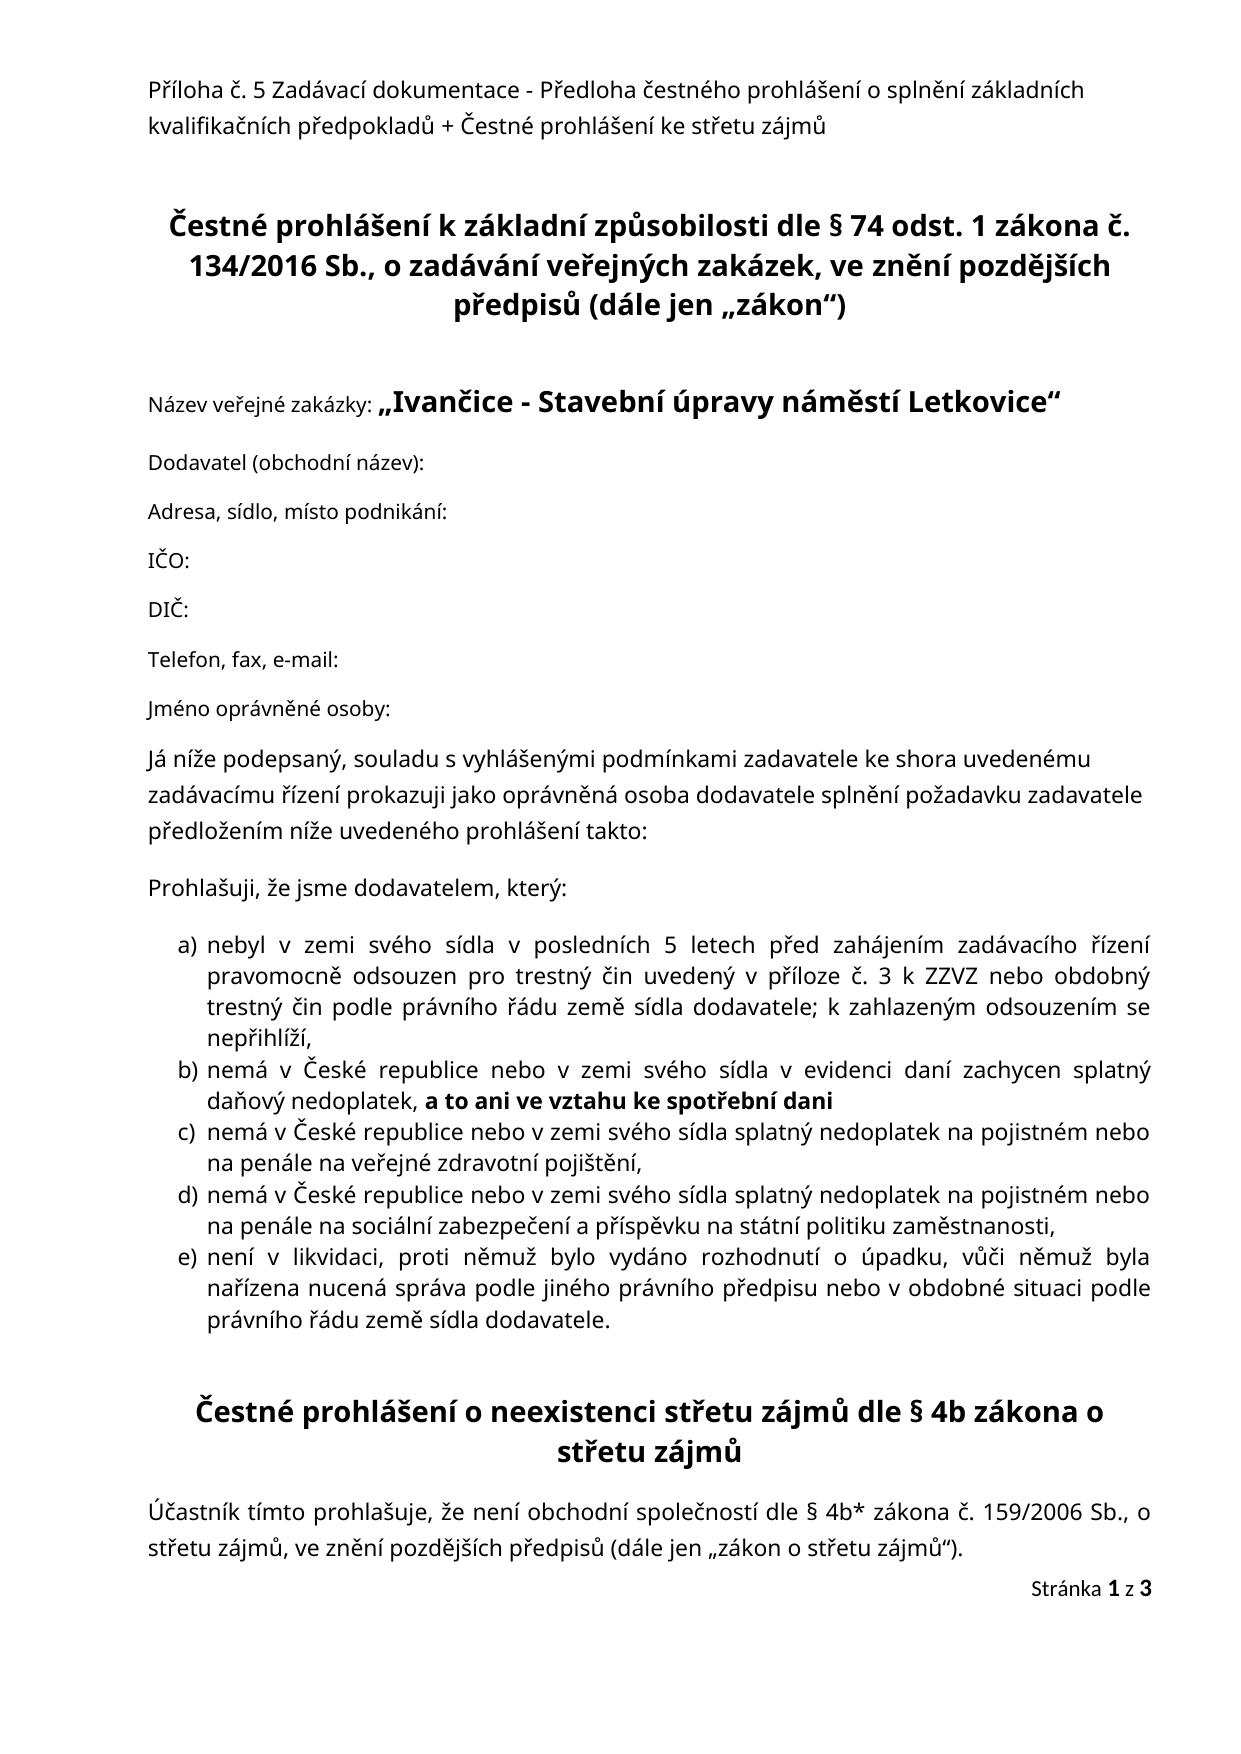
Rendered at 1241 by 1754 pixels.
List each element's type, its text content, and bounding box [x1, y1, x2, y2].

text Dodavatel (obchodní název): [148, 448, 1152, 476]
list není v likvidaci, proti němuž bylo vydáno rozhodnutí o úpadku, vůči němuž byla nařízena nucená správa podle jiného právního předpisu nebo v obdobné situaci podle právního řádu země sídla dodavatele. [177, 1241, 1152, 1335]
list nebyl v zemi svého sídla v posledních 5 letech před zahájením zadávacího řízení pravomocně odsouzen pro trestný čin uvedený v příloze č. 3 k ZZVZ nebo obdobný trestný čin podle právního řádu země sídla dodavatele; k zahlazeným odsouzením se nepřihlíží, [177, 929, 1152, 1054]
list nemá v České republice nebo v zemi svého sídla splatný nedoplatek na pojistném nebo na penále na veřejné zdravotní pojištění, [177, 1116, 1152, 1179]
text Čestné prohlášení o neexistenci střetu zájmů dle § 4b zákona o střetu zájmů [148, 1392, 1152, 1471]
text Telefon, fax, e-mail: [148, 645, 1152, 673]
list nemá v České republice nebo v zemi svého sídla v evidenci daní zachycen splatný daňový nedoplatek, a to ani ve vztahu ke spotřební dani [177, 1054, 1152, 1116]
text Adresa, sídlo, místo podnikání: [148, 497, 1152, 525]
text Prohlašuji, že jsme dodavatelem, který: [148, 872, 1152, 903]
text Jméno oprávněné osoby: [148, 694, 1152, 722]
text Účastník tímto prohlašuje, že není obchodní společností dle § 4b* zákona č. 159/2006 Sb., o střetu zájmů, ve znění pozdějších předpisů (dále jen „zákon o střetu zájmů“). [148, 1496, 1152, 1563]
list nemá v České republice nebo v zemi svého sídla splatný nedoplatek na pojistném nebo na penále na sociální zabezpečení a příspěvku na státní politiku zaměstnanosti, [177, 1179, 1152, 1241]
text Název veřejné zakázky: „Ivančice - Stavební úpravy náměstí Letkovice“ [148, 381, 1152, 421]
text IČO: [148, 546, 1152, 574]
text Čestné prohlášení k základní způsobilosti dle § 74 odst. 1 zákona č. 134/2016 Sb., o zadávání veřejných zakázek, ve znění pozdějších předpisů (dále jen „zákon“) [148, 205, 1152, 324]
text Já níže podepsaný, souladu s vyhlášenými podmínkami zadavatele ke shora uvedenému zadávacímu řízení prokazuji jako oprávněná osoba dodavatele splnění požadavku zadavatele předložením níže uvedeného prohlášení takto: [148, 743, 1152, 846]
text DIČ: [148, 595, 1152, 624]
